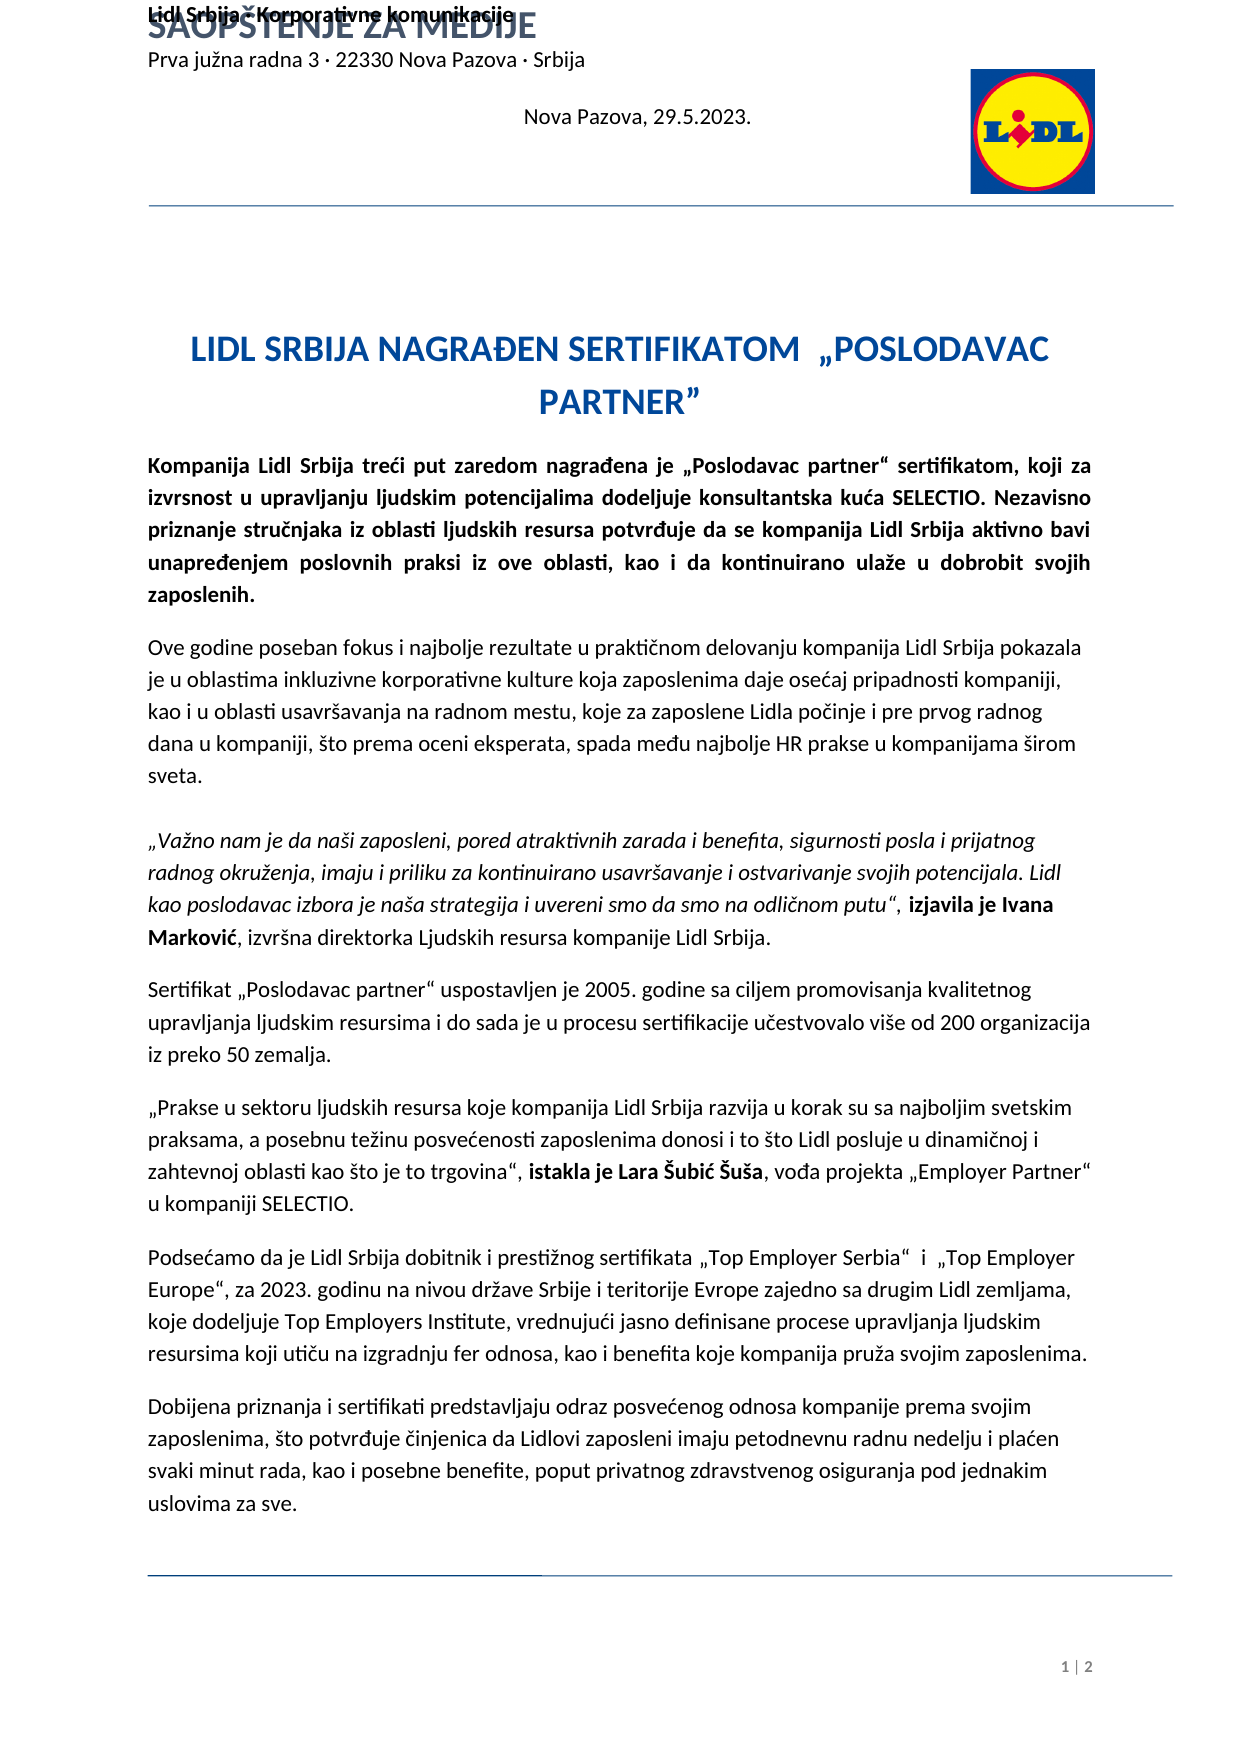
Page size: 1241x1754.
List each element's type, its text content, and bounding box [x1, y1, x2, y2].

text Sertifikat „Poslodavac partner“ uspostavljen je 2005. godine sa ciljem promovisanja kvalitetnog upravljanja ljudskim resursima i do sada je u procesu sertifikacije učestvovalo više od 200 organizacija iz preko 50 zemalja. [148, 976, 1092, 1068]
text Ove godine poseban fokus i najbolje rezultate u praktičnom delovanju kompanija Lidl Srbija pokazala je u oblastima inkluzivne korporativne kulture koja zaposlenima daje osećaj pripadnosti kompaniji, kao i u oblasti usavršavanja na radnom mestu, koje za zaposlene Lidla počinje i pre prvog radnog dana u kompaniji, što prema oceni eksperata, spada među najbolje HR prakse u kompanijama širom sveta. „Važno nam je da naši zaposleni, pored atraktivnih zarada i benefita, sigurnosti posla i prijatnog radnog okruženja, imaju i priliku za kontinuirano usavršavanje i ostvarivanje svojih potencijala. Lidl kao poslodavac izbora je naša strategija i uvereni smo da smo na odličnom putu“, izjavila je Ivana Marković, izvršna direktorka Ljudskih resursa kompanije Lidl Srbija. [148, 633, 1092, 951]
text Podsećamo da je Lidl Srbija dobitnik i prestižnog sertifikata „Top Employer Serbia“ i „Top Employer Europe“, za 2023. godinu na nivou države Srbije i teritorije Evrope zajedno sa drugim Lidl zemljama, koje dodeljuje Top Employers Institute, vrednujući jasno definisane procese upravljanja ljudskim resursima koji utiču na izgradnju fer odnosa, kao i benefita koje kompanija pruža svojim zaposlenima. [148, 1243, 1092, 1367]
text LIDL SRBIJA NAGRAĐEN SERTIFIKATOM „POSLODAVAC PARTNER” [148, 325, 1092, 423]
picture [970, 69, 1095, 194]
text Dobijena priznanja i sertifikati predstavljaju odraz posvećenog odnosa kompanije prema svojim zaposlenima, što potvrđuje činjenica da Lidlovi zaposleni imaju petodnevnu radnu nedelju i plaćen svaki minut rada, kao i posebne benefite, poput privatnog zdravstvenog osiguranja pod jednakim uslovima za sve. [148, 1392, 1092, 1517]
text Kompanija Lidl Srbija treći put zaredom nagrađena je „Poslodavac partner“ sertifikatom, koji za izvrsnost u upravljanju ljudskim potencijalima dodeljuje konsultantska kuća SELECTIO. Nezavisno priznanje stručnjaka iz oblasti ljudskih resursa potvrđuje da se kompanija Lidl Srbija aktivno bavi unapređenjem poslovnih praksi iz ove oblasti, kao i da kontinuirano ulaže u dobrobit svojih zaposlenih. [148, 451, 1092, 608]
text „Prakse u sektoru ljudskih resursa koje kompanija Lidl Srbija razvija u korak su sa najboljim svetskim praksama, a posebnu težinu posvećenosti zaposlenima donosi i to što Lidl posluje u dinamičnoj i zahtevnoj oblasti kao što je to trgovina“, istakla je Lara Šubić Šuša, vođa projekta „Employer Partner“ u kompaniji SELECTIO. [148, 1093, 1092, 1218]
